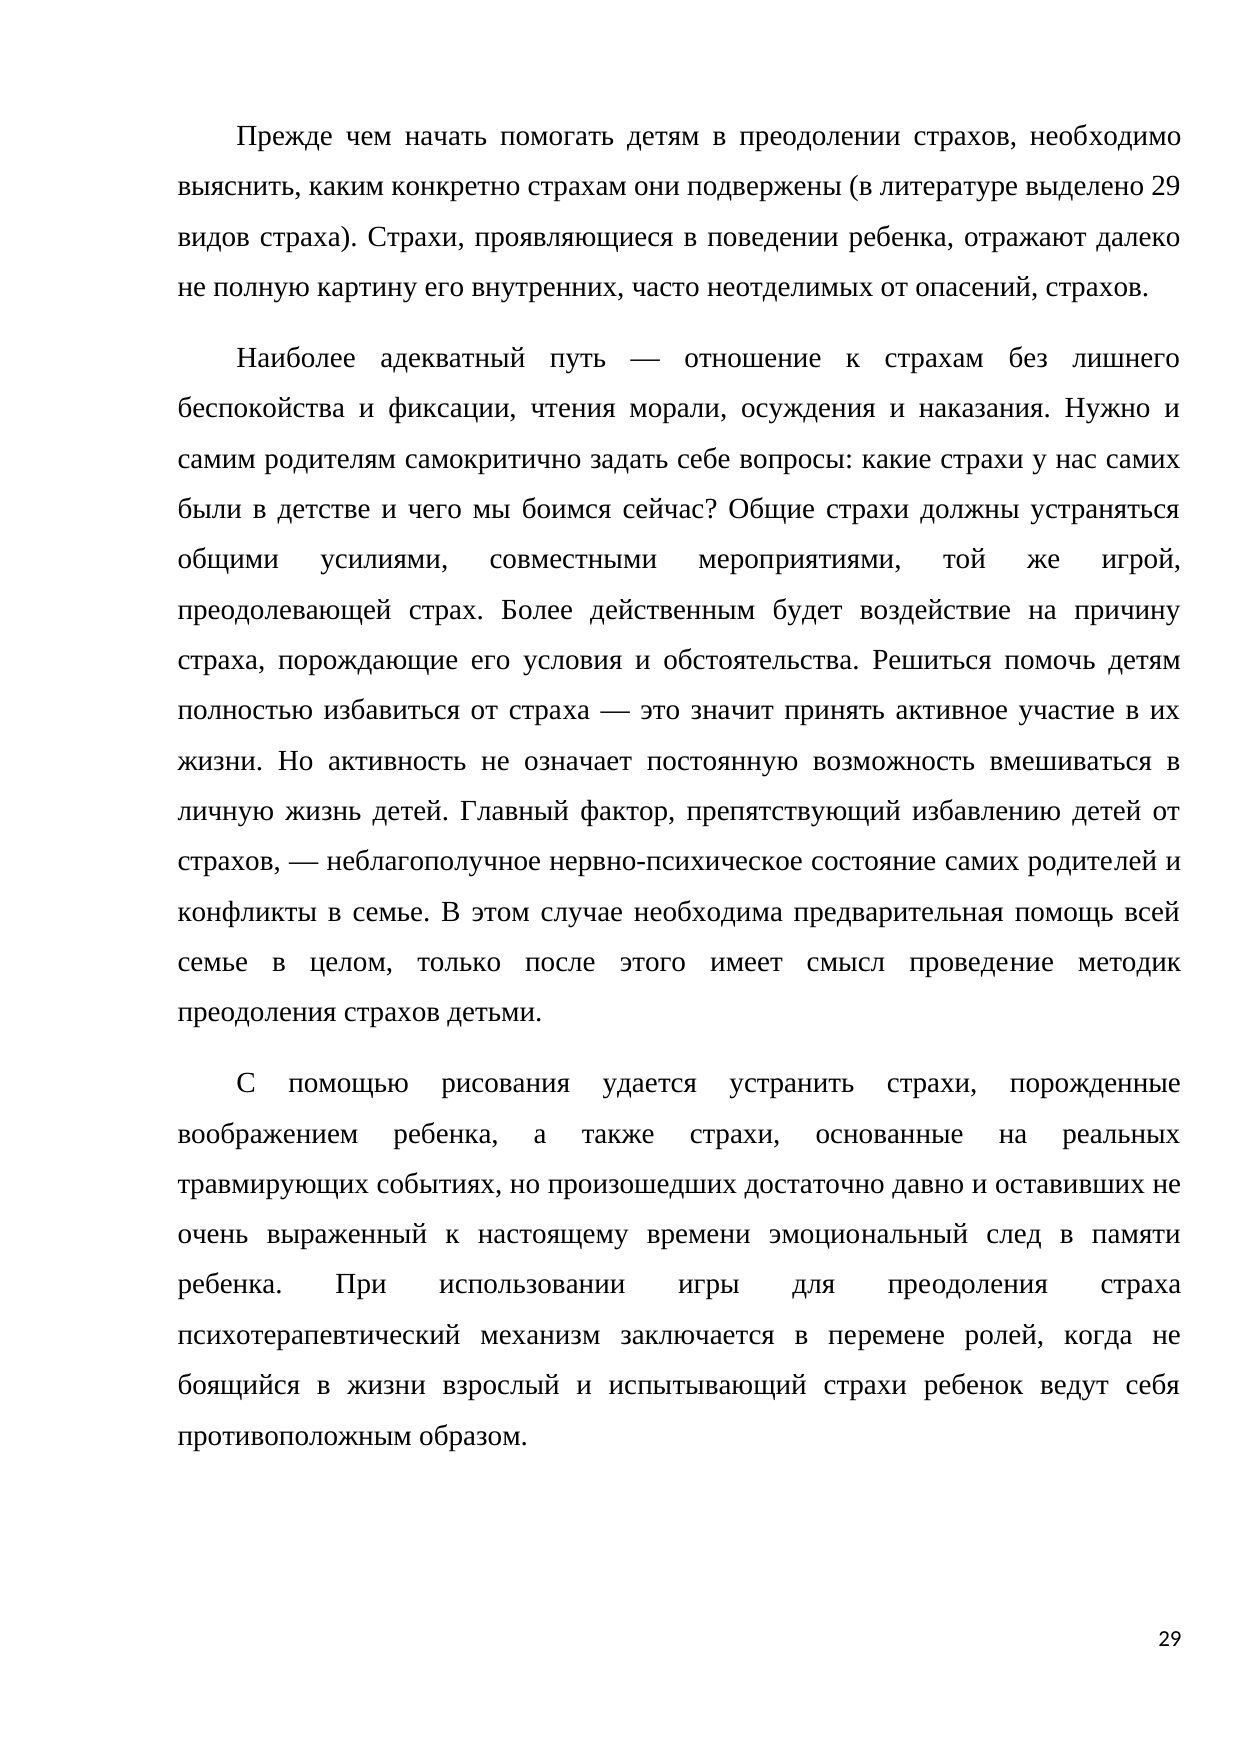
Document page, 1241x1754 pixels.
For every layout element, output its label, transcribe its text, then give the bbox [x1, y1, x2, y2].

text С помощью рисования удается устранить страхи, порожденные воображением ребенка, а также страхи, основанные на реальных травмирующих событиях, но произошедших достаточно давно и оставивших не очень выраженный к настоящему времени эмоциональный след в памяти ребенка. При использовании игры для преодоления страха психотерапевтический механизм заключается в перемене ролей, когда не боящийся в жизни взрослый и испытывающий страхи ребенок ведут себя противоположным образом. [177, 1065, 1181, 1451]
text Прежде чем начать помогать детям в преодолении страхов, необходимо выяснить, каким конкретно страхам они подвержены (в литературе выделено 29 видов страха). Страхи, проявляющиеся в поведении ребенка, отражают далеко не полную картину его внутренних, часто неотделимых от опасений, страхов. [177, 118, 1181, 303]
text Наиболее адекватный путь — отношение к страхам без лишнего беспокойства и фиксации, чтения морали, осуждения и наказания. Нужно и самим родителям самокритично задать себе вопросы: какие страхи у нас самих были в детстве и чего мы боимся сейчас? Общие страхи должны устраняться общими усилиями, совместными мероприятиями, той же игрой, преодолевающей страх. Более действенным будет воздействие на причину страха, порождающие его условия и обстоятельства. Решиться помочь детям полностью избавиться от страха — это значит принять активное участие в их жизни. Но активность не означает постоянную возможность вмешиваться в личную жизнь детей. Главный фактор, препятствующий избавлению детей от страхов, — неблагополучное нервно-психическое состояние самих родителей и конфликты в семье. В этом случае необходима предварительная помощь всей семье в целом, только после этого имеет смысл проведение методик преодоления страхов детьми. [177, 340, 1181, 1028]
